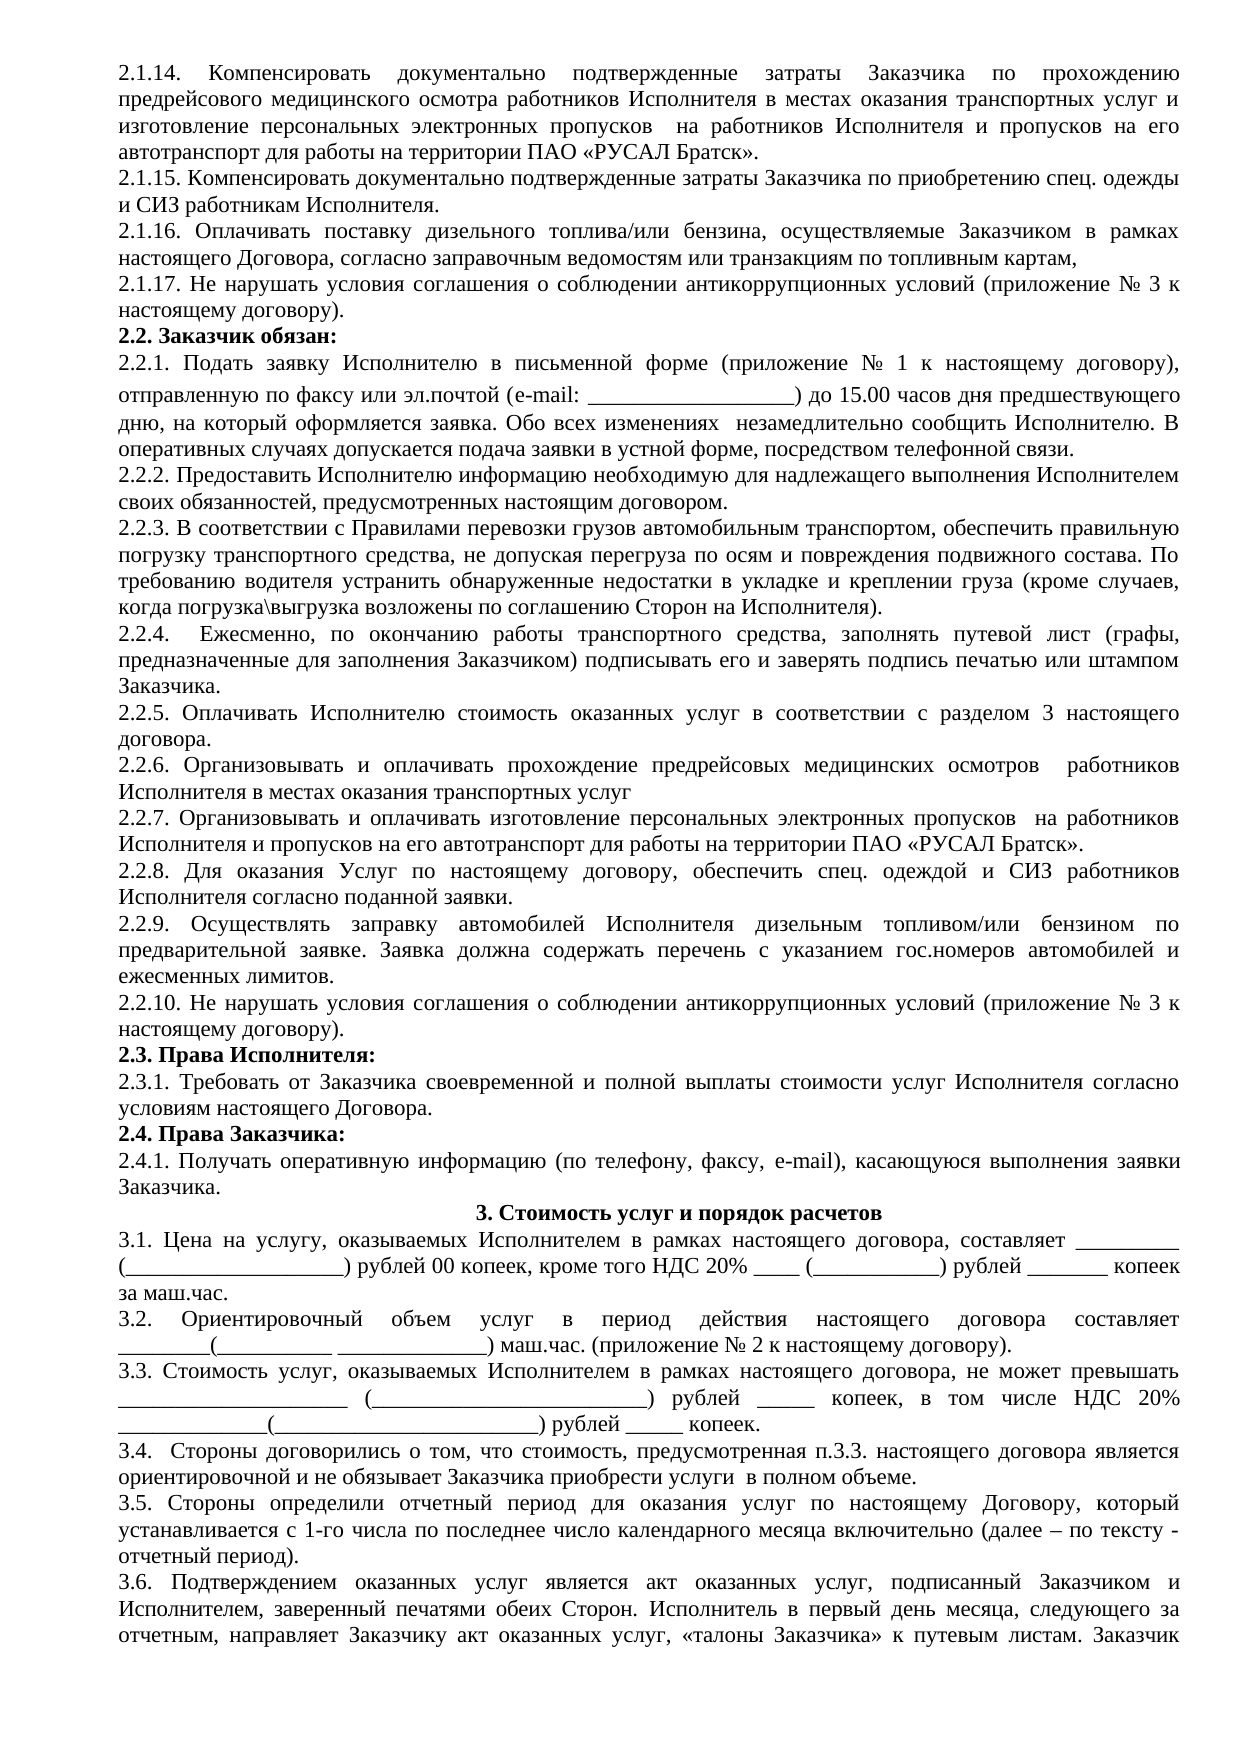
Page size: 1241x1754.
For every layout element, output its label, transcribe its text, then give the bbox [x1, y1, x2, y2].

text 2.2. Заказчик обязан: [118, 323, 1181, 349]
text 3.1. Цена на услугу, оказываемых Исполнителем в рамках настоящего договора, составляет _________ (___________________) рублей 00 копеек, кроме того НДС 20% ____ (___________) рублей _______ копеек за маш.час. [118, 1226, 1181, 1305]
text 2.1.17. Не нарушать условия соглашения о соблюдении антикоррупционных условий (приложение № 3 к настоящему договору). [118, 270, 1181, 323]
text 3. Стоимость услуг и порядок расчетов [118, 1199, 1181, 1226]
text 2.1.14. Компенсировать документально подтвержденные затраты Заказчика по прохождению предрейсового медицинского осмотра работников Исполнителя в местах оказания транспортных услуг и изготовление персональных электронных пропусков на работников Исполнителя и пропусков на его автотранспорт для работы на территории ПАО «РУСАЛ Братск». [118, 59, 1181, 164]
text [118, 1568, 1181, 1647]
text 2.2.3. В соответствии с Правилами перевозки грузов автомобильным транспортом, обеспечить правильную погрузку транспортного средства, не допуская перегруза по осям и повреждения подвижного состава. По требованию водителя устранить обнаруженные недостатки в укладке и креплении груза (кроме случаев, когда погрузка\выгрузка возложены по соглашению Сторон на Исполнителя). [118, 514, 1181, 620]
text 2.2.2. Предоставить Исполнителю информацию необходимую для надлежащего выполнения Исполнителем своих обязанностей, предусмотренных настоящим договором. [118, 462, 1181, 514]
text 3.2. Ориентировочный объем услуг в период действия настоящего договора составляет ________(__________ _____________) маш.час. (приложение № 2 к настоящему договору). [118, 1305, 1181, 1358]
text 3.5. Стороны определили отчетный период для оказания услуг по настоящему Договору, который устанавливается с 1-го числа по последнее число календарного месяца включительно (далее – по тексту -отчетный период). [118, 1489, 1181, 1568]
text 2.3.1. Требовать от Заказчика своевременной и полной выплаты стоимости услуг Исполнителя согласно условиям настоящего Договора. [118, 1068, 1181, 1120]
text 2.2.7. Организовывать и оплачивать изготовление персональных электронных пропусков на работников Исполнителя и пропусков на его автотранспорт для работы на территории ПАО «РУСАЛ Братск». [118, 804, 1181, 857]
text 2.2.8. Для оказания Услуг по настоящему договору, обеспечить спец. одеждой и СИЗ работников Исполнителя согласно поданной заявки. [118, 857, 1181, 909]
text 2.2.9. Осуществлять заправку автомобилей Исполнителя дизельным топливом/или бензином по предварительной заявке. Заявка должна содержать перечень с указанием гос.номеров автомобилей и ежесменных лимитов. [118, 909, 1181, 989]
text 2.1.15. Компенсировать документально подтвержденные затраты Заказчика по приобретению спец. одежды и СИЗ работникам Исполнителя. [118, 164, 1181, 217]
text 2.2.6. Организовывать и оплачивать прохождение предрейсовых медицинских осмотров работников Исполнителя в местах оказания транспортных услуг [118, 751, 1181, 804]
list 3.4. Стороны договорились о том, что стоимость, предусмотренная п.3.3. настоящего договора является ориентировочной и не обязывает Заказчика приобрести услуги в полном объеме. [118, 1437, 1181, 1489]
text 2.2.5. Оплачивать Исполнителю стоимость оказанных услуг в соответствии с разделом 3 настоящего договора. [118, 699, 1181, 751]
text 2.2.10. Не нарушать условия соглашения о соблюдении антикоррупционных условий (приложение № 3 к настоящему договору). [118, 989, 1181, 1041]
text 2.4. Права Заказчика: [118, 1120, 1181, 1147]
text 3.3. Стоимость услуг, оказываемых Исполнителем в рамках настоящего договора, не может превышать ____________________ (________________________) рублей _____ копеек, в том числе НДС 20% _____________(_______________________) рублей _____ копеек. [118, 1358, 1181, 1437]
text 2.2.4. Ежесменно, по окончанию работы транспортного средства, заполнять путевой лист (графы, предназначенные для заполнения Заказчиком) подписывать его и заверять подпись печатью или штампом Заказчика. [118, 620, 1181, 699]
text 2.3. Права Исполнителя: [118, 1041, 1181, 1068]
text 2.1.16. Оплачивать поставку дизельного топлива/или бензина, осуществляемые Заказчиком в рамках настоящего Договора, согласно заправочным ведомостям или транзакциям по топливным картам, [118, 217, 1181, 270]
text 2.2.1. Подать заявку Исполнителю в письменной форме (приложение № 1 к настоящему договору), отправленную по факсу или эл.почтой (e-mail: __________________) до 15.00 часов дня предшествующего дню, на который оформляется заявка. Обо всех изменениях незамедлительно сообщить Исполнителю. В оперативных случаях допускается подача заявки в устной форме, посредством телефонной связи. [118, 349, 1181, 462]
text 2.4.1. Получать оперативную информацию (по телефону, факсу, e-mail), касающуюся выполнения заявки Заказчика. [118, 1147, 1181, 1199]
